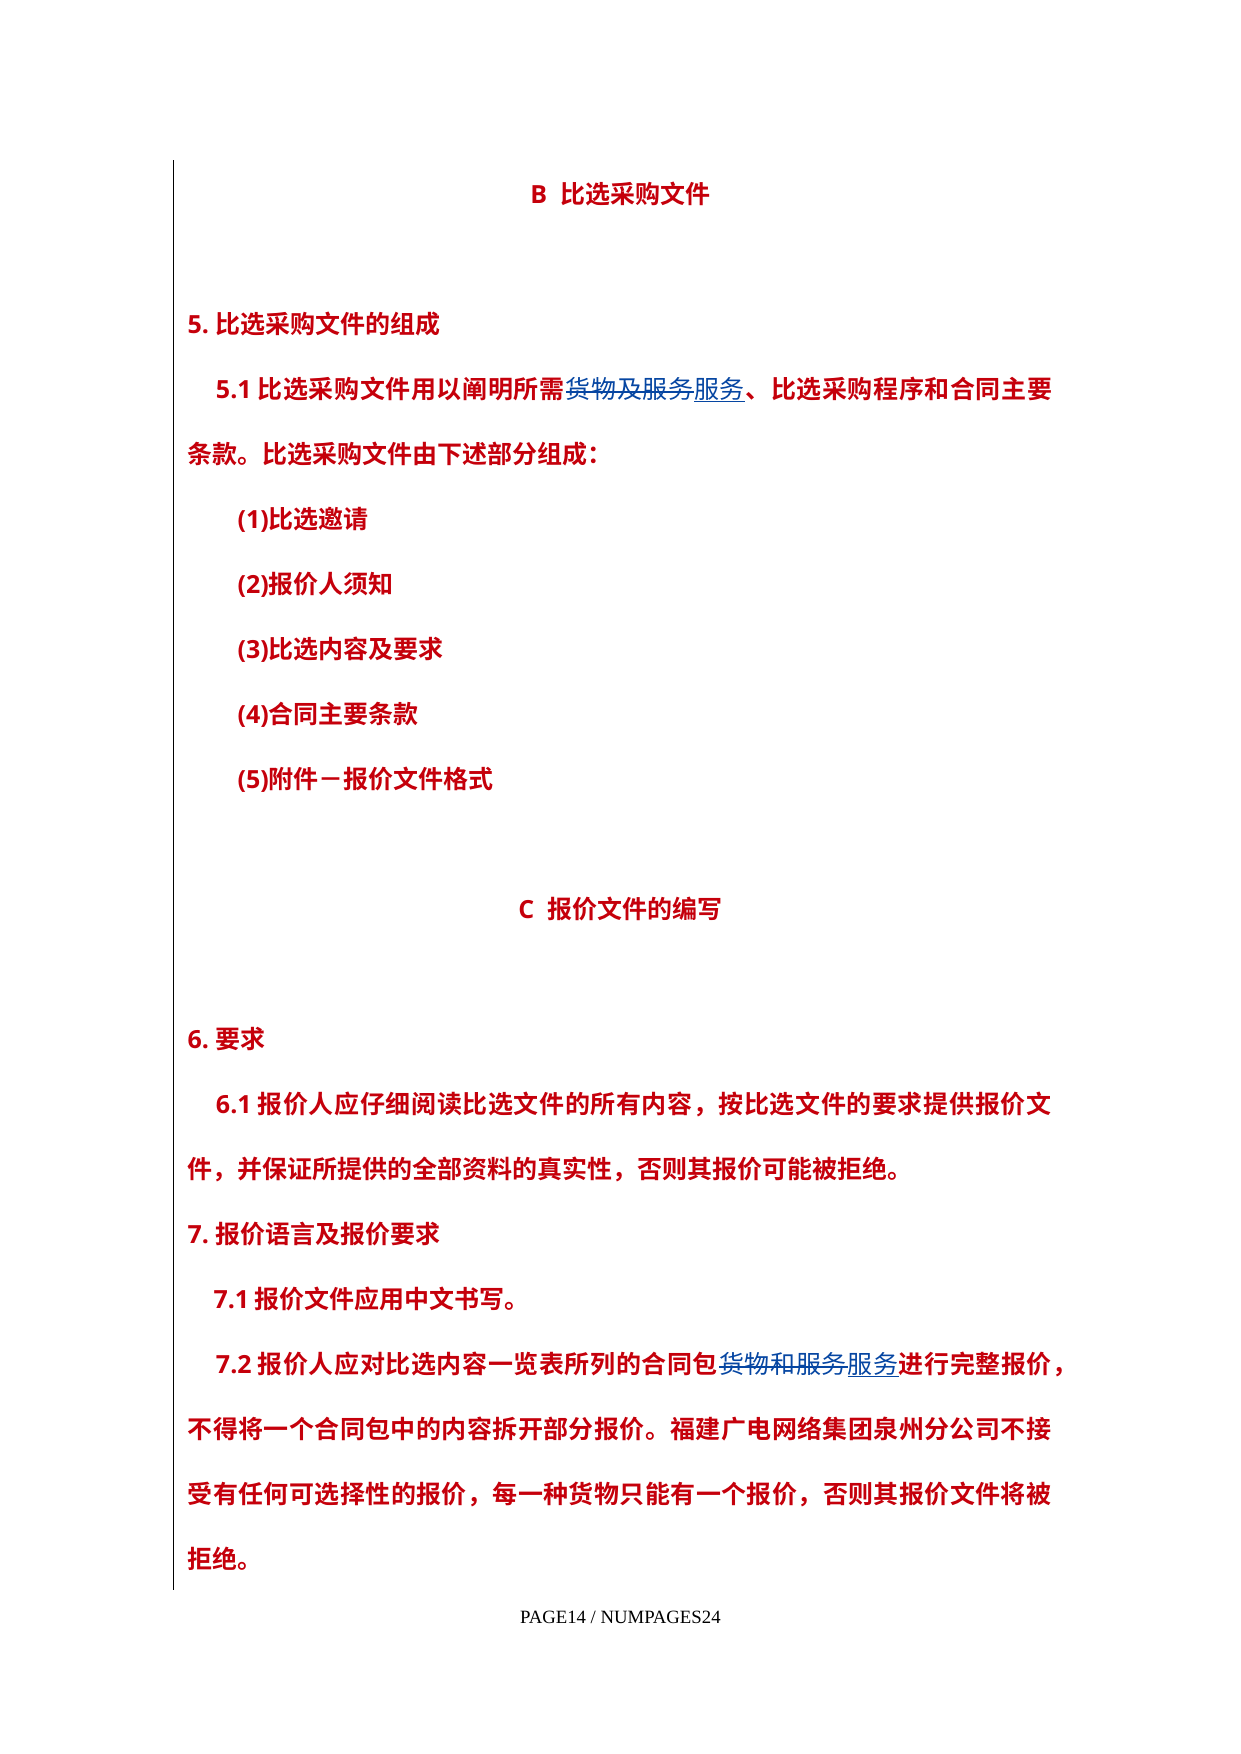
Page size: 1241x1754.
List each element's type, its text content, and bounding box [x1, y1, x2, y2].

text (5)附件－报价文件格式 [187, 745, 1053, 810]
text 6. 要求 [187, 1005, 1053, 1070]
text B 比选采购文件 [187, 160, 1053, 225]
text 5.1比选采购文件用以阐明所需、比选采购程序和合同主要条款。比选采购文件由下述部分组成： [187, 355, 1053, 485]
text (2)报价人须知 [187, 550, 1053, 615]
text (4)合同主要条款 [187, 680, 1053, 745]
text 7.2报价人应对比选内容一览表所列的合同包进行完整报价，不得将一个合同包中的内容拆开部分报价。福建广电网络集团泉州分公司不接受有任何可选择性的报价，每一种货物只能有一个报价，否则其报价文件将被拒绝。 [187, 1330, 1053, 1590]
text (1)比选邀请 [187, 485, 1053, 550]
text 7.1报价文件应用中文书写。 [187, 1265, 1053, 1330]
text C 报价文件的编写 [187, 875, 1053, 940]
text (3)比选内容及要求 [187, 615, 1053, 680]
text 7. 报价语言及报价要求 [187, 1200, 1053, 1265]
text 6.1报价人应仔细阅读比选文件的所有内容，按比选文件的要求提供报价文件，并保证所提供的全部资料的真实性，否则其报价可能被拒绝。 [187, 1070, 1053, 1200]
text 5. 比选采购文件的组成 [187, 290, 1053, 355]
